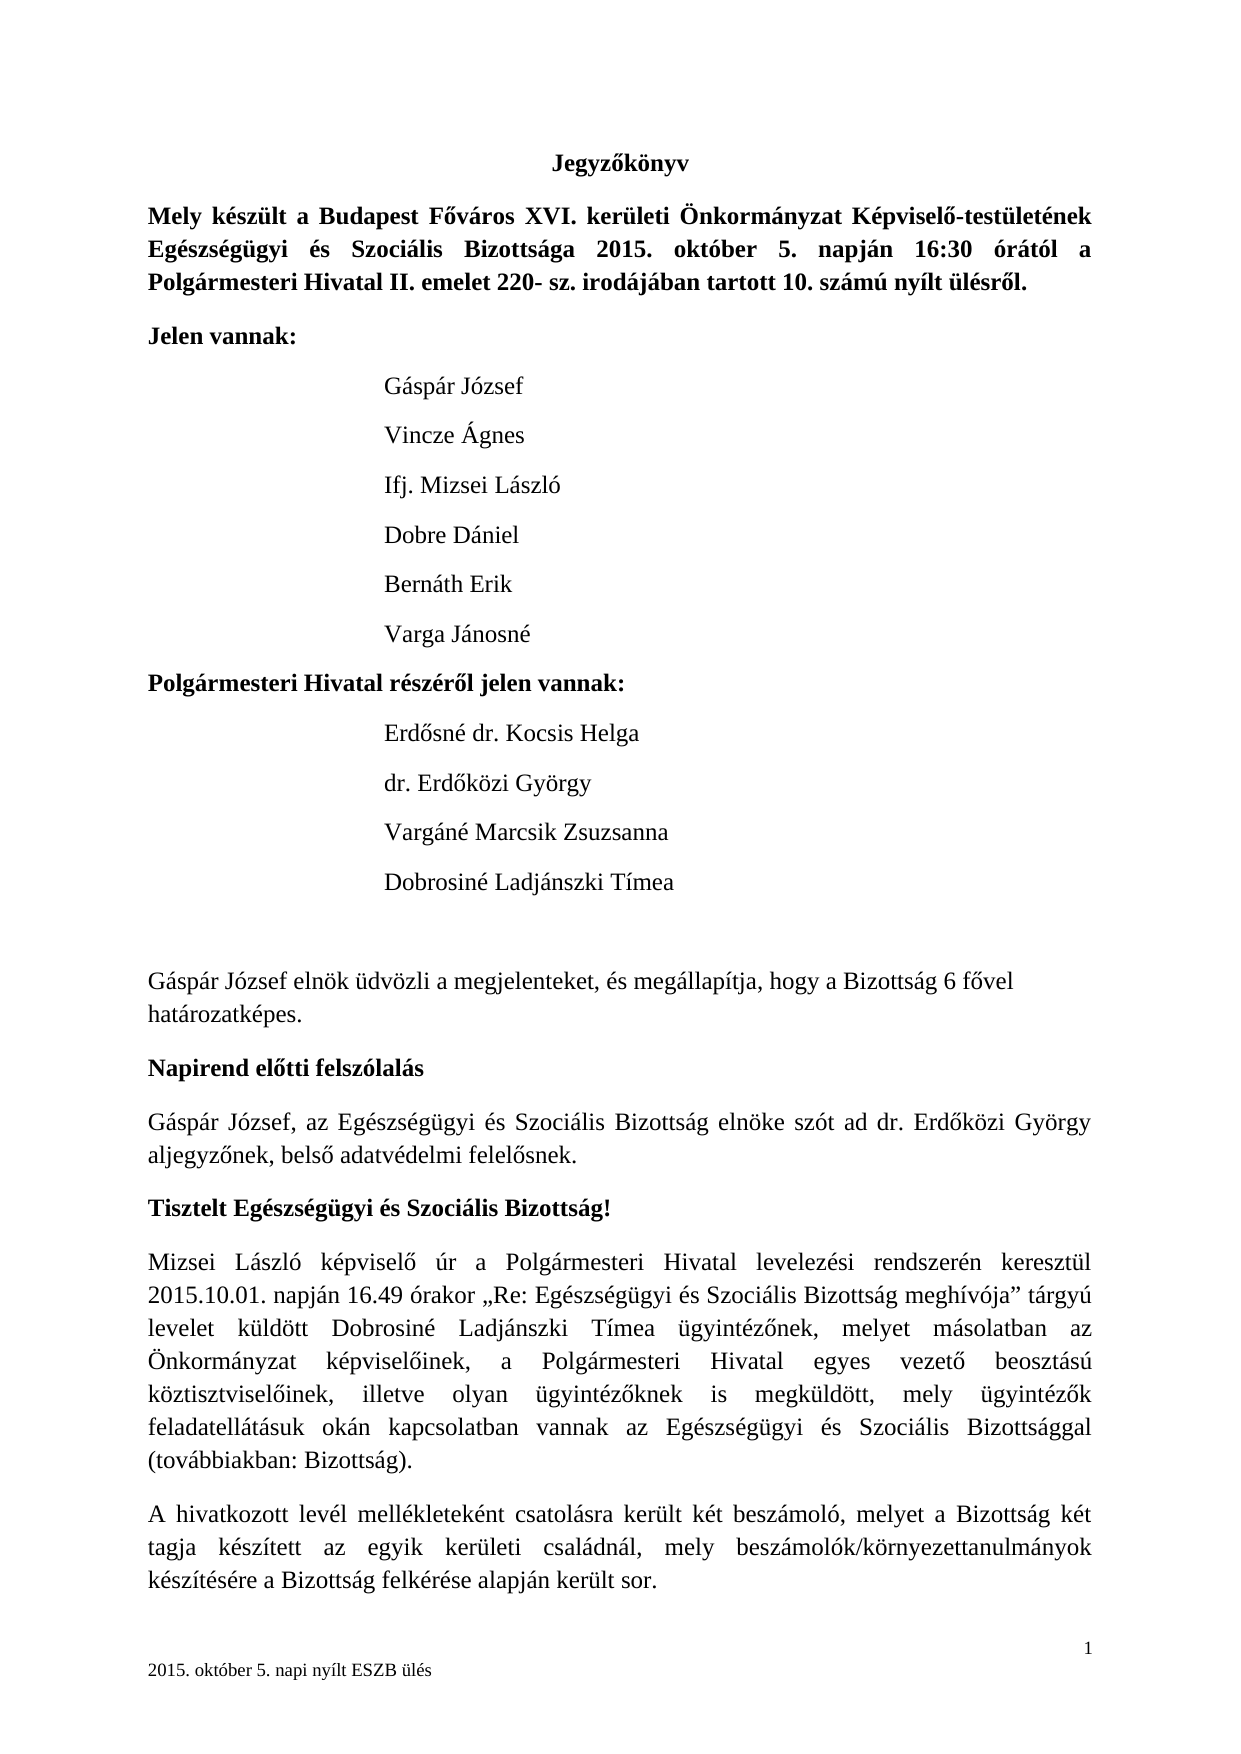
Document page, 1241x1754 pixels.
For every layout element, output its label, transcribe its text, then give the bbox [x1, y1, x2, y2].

text dr. Erdőközi György [384, 768, 1093, 796]
text Erdősné dr. Kocsis Helga [384, 718, 1093, 747]
text Mizsei László képviselő úr a Polgármesteri Hivatal levelezési rendszerén keresztül 2015.10.01. napján 16.49 órakor „Re: Egészségügyi és Szociális Bizottság meghívója” tárgyú levelet küldött Dobrosiné Ladjánszki Tímea ügyintézőnek, melyet másolatban az Önkormányzat képviselőinek, a Polgármesteri Hivatal egyes vezető beosztású köztisztviselőinek, illetve olyan ügyintézőknek is megküldött, mely ügyintézők feladatellátásuk okán kapcsolatban vannak az Egészségügyi és Szociális Bizottsággal (továbbiakban: Bizottság). [148, 1247, 1093, 1474]
text Dobre Dániel [384, 520, 1093, 548]
text Mely készült a Budapest Főváros XVI. kerületi Önkormányzat Képviselő-testületének Egészségügyi és Szociális Bizottsága 2015. október 5. napján 16:30 órától a Polgármesteri Hivatal II. emelet 220- sz. irodájában tartott 10. számú nyílt ülésről. [148, 201, 1093, 296]
text Varga Jánosné [384, 619, 1093, 648]
text A hivatkozott levél mellékleteként csatolásra került két beszámoló, melyet a Bizottság két tagja készített az egyik kerületi családnál, mely beszámolók/környezettanulmányok készítésére a Bizottság felkérése alapján került sor. [148, 1499, 1093, 1594]
text Gáspár József elnök üdvözli a megjelenteket, és megállapítja, hogy a Bizottság 6 fővel határozatképes. [148, 966, 1093, 1028]
text Gáspár József [384, 371, 1093, 400]
text Jelen vannak: [148, 321, 1093, 350]
text Gáspár József, az Egészségügyi és Szociális Bizottság elnöke szót ad dr. Erdőközi György aljegyzőnek, belső adatvédelmi felelősnek. [148, 1107, 1093, 1168]
text Bernáth Erik [384, 569, 1093, 598]
text Vargáné Marcsik Zsuzsanna [384, 817, 1093, 846]
text Tisztelt Egészségügyi és Szociális Bizottság! [148, 1193, 1093, 1222]
text Vincze Ágnes [384, 421, 1093, 449]
text Jegyzőkönyv [148, 148, 1093, 176]
text Dobrosiné Ladjánszki Tímea [384, 867, 1093, 896]
text Polgármesteri Hivatal részéről jelen vannak: [148, 668, 1093, 697]
text Napirend előtti felszólalás [148, 1053, 1093, 1082]
text Ifj. Mizsei László [384, 470, 1093, 499]
